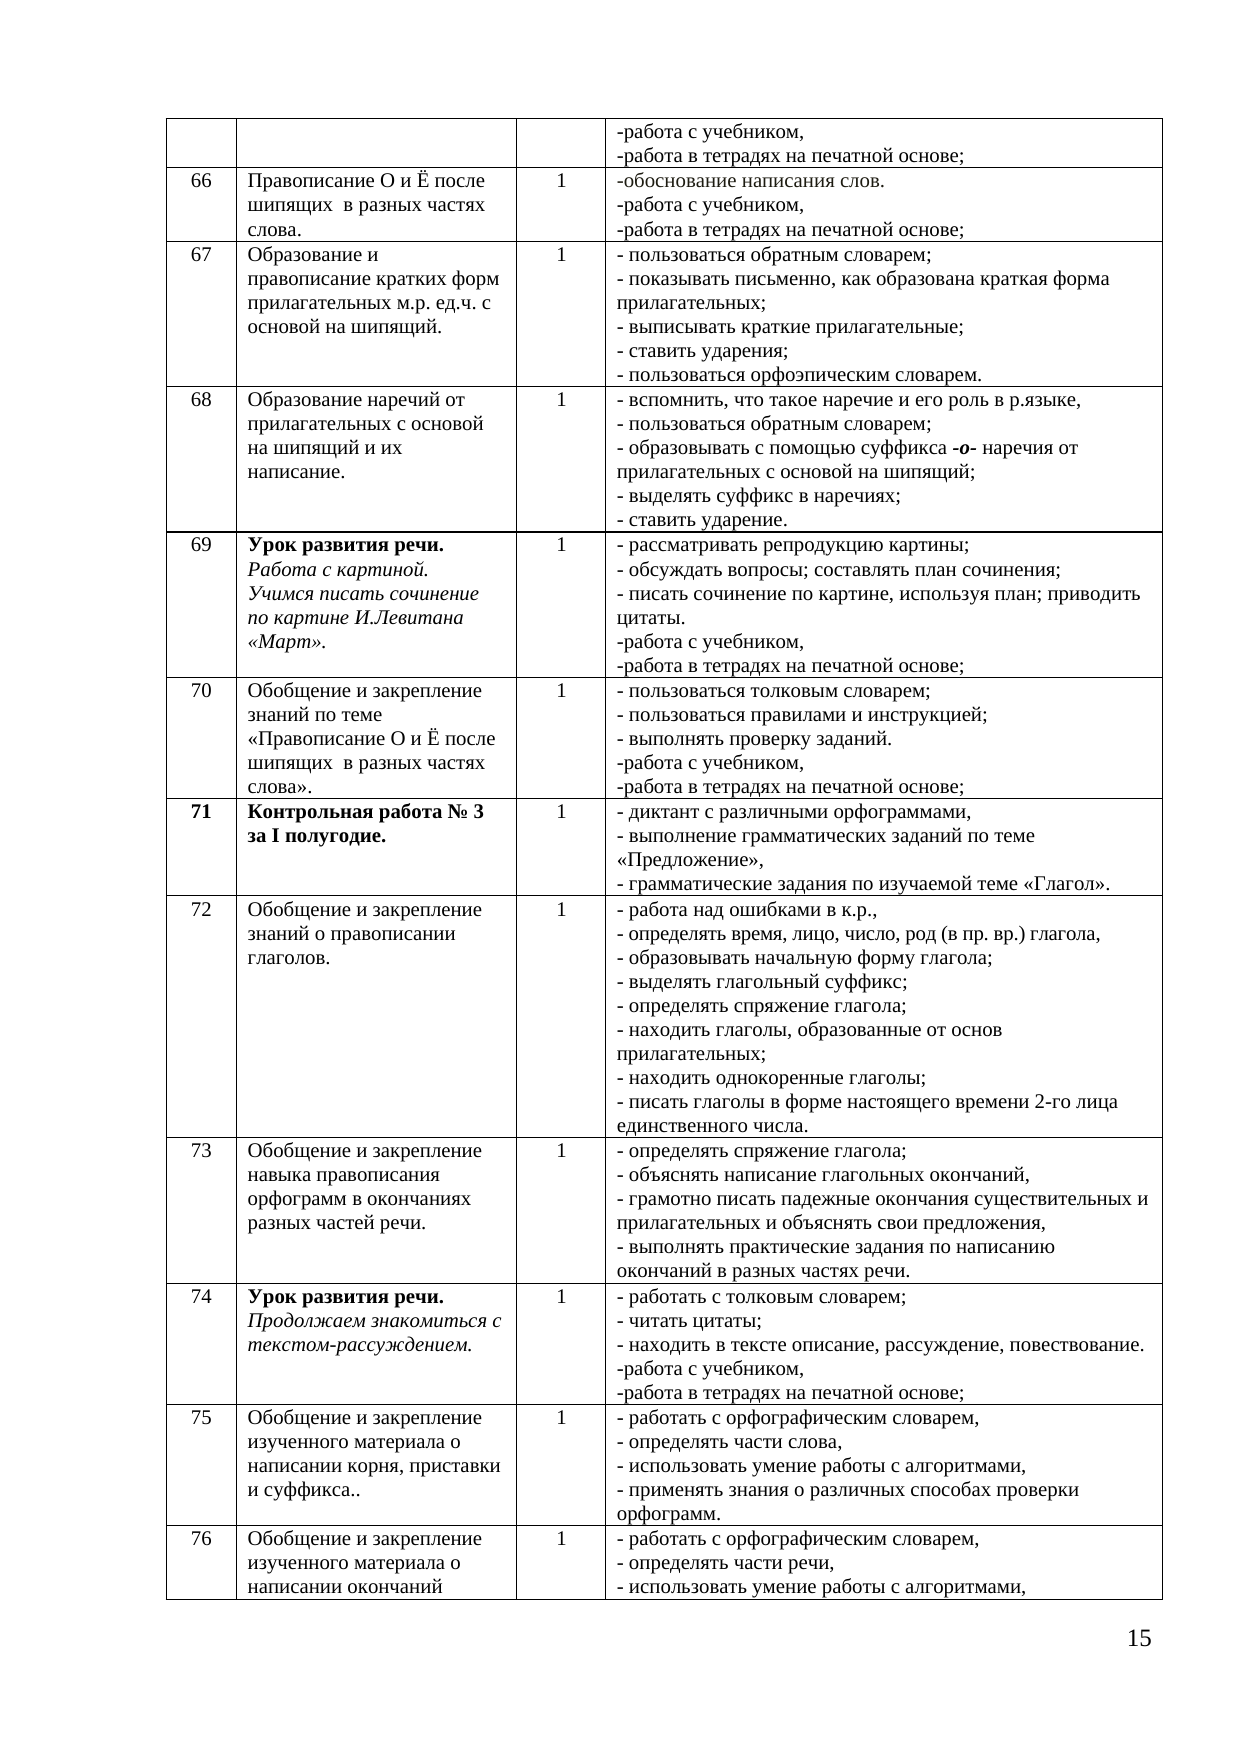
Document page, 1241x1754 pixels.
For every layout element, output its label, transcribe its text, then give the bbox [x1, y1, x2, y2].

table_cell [606, 1526, 1162, 1598]
table_cell Обобщение и закрепление знаний по теме «Правописание О и Ё после шипящих в разных частях слова». [237, 678, 516, 798]
table_cell - рассматривать репродукцию картины; - обсуждать вопросы; составлять план сочинения; - писать сочинение по картине, используя план; приводить цитаты. -работа с учебником, -работа в тетрадях на печатной основе; [606, 533, 1162, 677]
table_cell 67 [167, 242, 236, 386]
table_cell Обобщение и закрепление изученного материала о написании корня, приставки и суффикса.. [237, 1405, 516, 1525]
table_cell Урок развития речи. Работа с картиной. Учимся писать сочинение по картине И.Левитана «Март». [237, 533, 516, 677]
table_cell 1 [517, 387, 605, 531]
table_cell - определять спряжение глагола; - объяснять написание глагольных окончаний, - грамотно писать падежные окончания существительных и прилагательных и объяснять свои предложения, - выполнять практические задания по написанию окончаний в разных частях речи. [606, 1138, 1162, 1282]
table_cell - диктант с различными орфограммами, - выполнение грамматических заданий по теме «Предложение», - грамматические задания по изучаемой теме «Глагол». [606, 799, 1162, 895]
table_cell 72 [167, 896, 236, 1137]
table_cell 70 [167, 678, 236, 798]
table_cell 66 [167, 168, 236, 241]
table_cell 1 [517, 1138, 605, 1282]
table_cell Правописание О и Ё после шипящих в разных частях слова. [237, 168, 516, 241]
table_cell -обоснование написания слов. -работа с учебником, -работа в тетрадях на печатной основе; [606, 168, 1162, 241]
table_cell 68 [167, 387, 236, 531]
table_cell Контрольная работа № 3 за I полугодие. [237, 799, 516, 895]
table_cell 71 [167, 799, 236, 895]
table_cell Обобщение и закрепление знаний о правописании глаголов. [237, 896, 516, 1137]
table_cell Образование наречий от прилагательных с основой на шипящий и их написание. [237, 387, 516, 531]
table_cell 65 [167, 119, 236, 167]
table_cell 1 [517, 896, 605, 1137]
table_cell 1 [517, 119, 605, 167]
table_cell 1 [517, 799, 605, 895]
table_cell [237, 1526, 516, 1598]
table_cell 1 [517, 242, 605, 386]
table_cell 73 [167, 1138, 236, 1282]
table_cell 1 [517, 533, 605, 677]
table_cell - пользоваться обратным словарем; - показывать письменно, как образована краткая форма прилагательных; - выписывать краткие прилагательные; - ставить ударения; - пользоваться орфоэпическим словарем. [606, 242, 1162, 386]
table_cell - работа над ошибками в к.р., - определять время, лицо, число, род (в пр. вр.) глагола, - образовывать начальную форму глагола; - выделять глагольный суффикс; - определять спряжение глагола; - находить глаголы, образованные от основ прилагательных; - находить однокоренные глаголы; - писать глаголы в форме настоящего времени 2-го лица единственного числа. [606, 896, 1162, 1137]
table_cell 69 [167, 533, 236, 677]
table_cell 1 [517, 1405, 605, 1525]
table_cell Обобщение и закрепление навыка правописания орфограмм в окончаниях разных частей речи. [237, 1138, 516, 1282]
table_cell - пользоваться толковым словарем; - пользоваться правилами и инструкцией; - выполнять проверку заданий. -работа с учебником, -работа в тетрадях на печатной основе; [606, 678, 1162, 798]
table_cell - работать с орфографическим словарем, - определять части слова, - использовать умение работы с алгоритмами, - применять знания о различных способах проверки орфограмм. [606, 1405, 1162, 1525]
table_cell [237, 119, 516, 167]
table_cell 75 [167, 1405, 236, 1525]
table_cell Образование и правописание кратких форм прилагательных м.р. ед.ч. с основой на шипящий. [237, 242, 516, 386]
table_cell 74 [167, 1284, 236, 1404]
table_cell 1 [517, 1526, 605, 1598]
table_cell 76 [167, 1526, 236, 1598]
table_cell 1 [517, 678, 605, 798]
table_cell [606, 119, 1162, 167]
table_cell 1 [517, 1284, 605, 1404]
table_cell 1 [517, 168, 605, 241]
table_cell Урок развития речи. Продолжаем знакомиться с текстом-рассуждением. [237, 1284, 516, 1404]
table_cell - вспомнить, что такое наречие и его роль в р.языке, - пользоваться обратным словарем; - образовывать с помощью суффикса -о- наречия от прилагательных с основой на шипящий; - выделять суффикс в наречиях; - ставить ударение. [606, 387, 1162, 531]
table_cell - работать с толковым словарем; - читать цитаты; - находить в тексте описание, рассуждение, повествование. -работа с учебником, -работа в тетрадях на печатной основе; [606, 1284, 1162, 1404]
